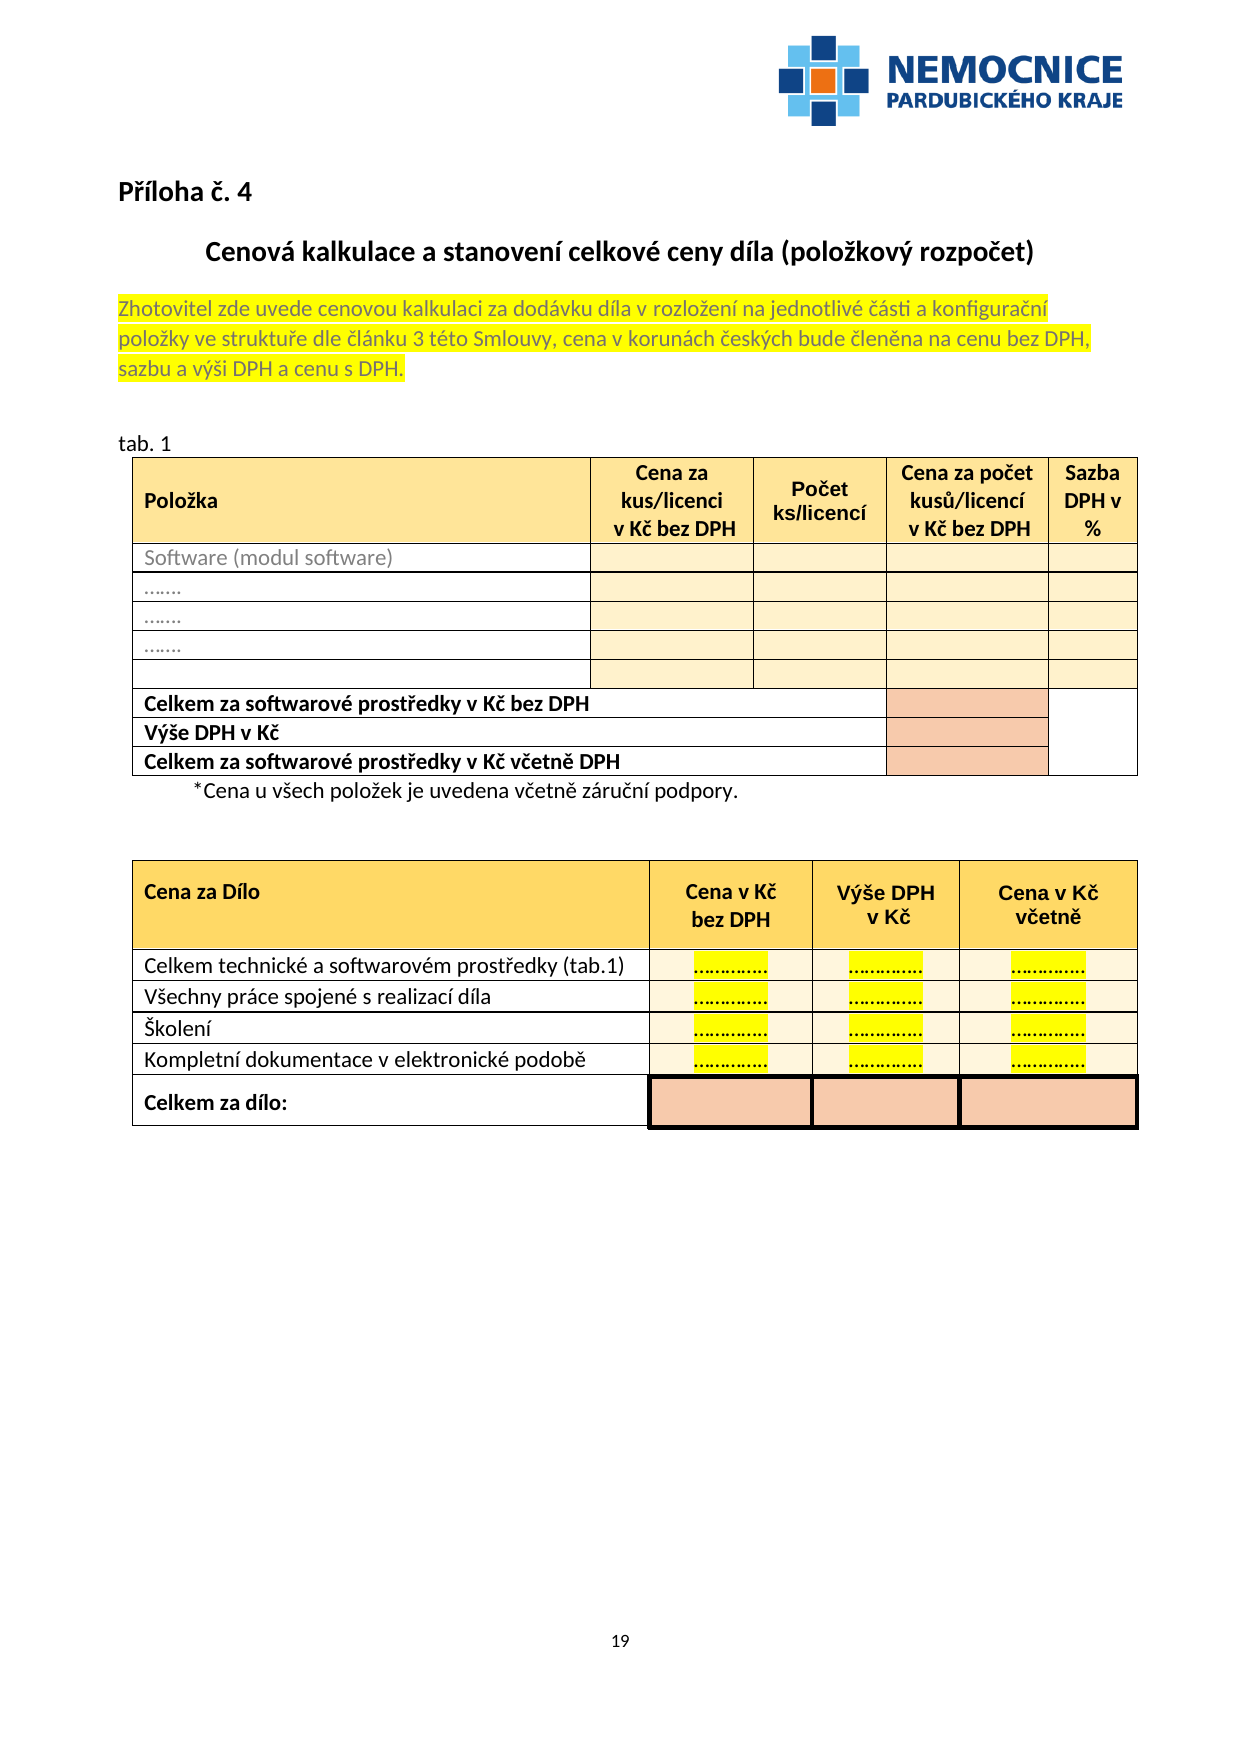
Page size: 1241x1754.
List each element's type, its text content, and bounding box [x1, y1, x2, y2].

table_cell ………….. [650, 1044, 812, 1074]
table_cell [591, 660, 753, 688]
table_cell Celkem technické a softwarovém prostředky (tab.1) [133, 950, 649, 980]
picture [777, 34, 1123, 127]
text tab. 1 [118, 429, 1122, 457]
table_cell [887, 718, 1048, 746]
table_cell ………….. [813, 950, 959, 980]
table_cell [591, 631, 753, 659]
table_cell ………….. [960, 981, 1137, 1011]
table_cell ………….. [960, 950, 1137, 980]
text *Cena u všech položek je uvedena včetně záruční podpory. [118, 776, 1122, 804]
table_cell Software (modul software) [133, 544, 590, 571]
table_cell Celkem za dílo: [133, 1075, 647, 1125]
table_cell [887, 544, 1048, 571]
table_cell [1049, 631, 1137, 659]
table_cell [887, 747, 1048, 775]
table_cell [1049, 689, 1137, 775]
table_cell [887, 573, 1048, 601]
table_cell ……. [133, 573, 590, 601]
table_header Cena v Kč bez DPH [650, 861, 812, 948]
table_cell ………….. [650, 981, 812, 1011]
table_cell [754, 573, 886, 601]
table_cell [133, 660, 590, 688]
table_cell ………….. [650, 1013, 812, 1043]
table_cell [591, 602, 753, 629]
table_cell [887, 631, 1048, 659]
table_cell [814, 1079, 957, 1125]
table_cell [1049, 573, 1137, 601]
table_cell ………….. [960, 1013, 1137, 1043]
table_cell [591, 544, 753, 571]
table_cell ………….. [960, 1044, 1137, 1074]
table_cell [962, 1079, 1135, 1125]
table_cell [754, 602, 886, 629]
table_header Počet ks/licencí [754, 458, 886, 542]
table_cell Celkem za softwarové prostředky v Kč včetně DPH [133, 747, 886, 775]
subtitle Příloha č. 4 [118, 173, 1122, 208]
table_cell Celkem za softwarové prostředky v Kč bez DPH [133, 689, 886, 717]
table_cell [1049, 660, 1137, 688]
table_cell [591, 573, 753, 601]
table_header Cena v Kč včetně [960, 861, 1137, 948]
subtitle Cenová kalkulace a stanovení celkové ceny díla (položkový rozpočet) [118, 233, 1122, 269]
table_cell Kompletní dokumentace v elektronické podobě [133, 1044, 649, 1074]
table_header Cena za kus/licenci v Kč bez DPH [591, 458, 753, 542]
table_cell [652, 1079, 810, 1125]
table_header Cena za počet kusů/licencí v Kč bez DPH [887, 458, 1048, 542]
table_header Sazba DPH v % [1049, 458, 1137, 542]
table_header Cena za Dílo [133, 861, 649, 948]
table_cell ………….. [813, 981, 959, 1011]
table_cell [1049, 602, 1137, 629]
table_cell ………….. [650, 950, 812, 980]
table_cell [887, 660, 1048, 688]
table_header Výše DPH v Kč [813, 861, 959, 948]
table_cell ………….. [813, 1013, 959, 1043]
table_cell [754, 660, 886, 688]
table_cell Výše DPH v Kč [133, 718, 886, 746]
table_cell [887, 689, 1048, 717]
table_header Položka [133, 458, 590, 542]
table_cell Školení [133, 1013, 649, 1043]
table_cell ………….. [813, 1044, 959, 1074]
table_cell Všechny práce spojené s realizací díla [133, 981, 649, 1011]
table_cell [887, 602, 1048, 629]
table_cell ……. [133, 602, 590, 629]
table_cell [754, 544, 886, 571]
text Zhotovitel zde uvede cenovou kalkulaci za dodávku díla v rozložení na jednotlivé části a konfigurační položky ve struktuře dle článku 3 této Smlouvy, cena v korunách českých bude členěna na cenu bez DPH, sazbu a výši DPH a cenu s DPH. [118, 294, 1122, 382]
table_cell ……. [133, 631, 590, 659]
table_cell [754, 631, 886, 659]
table_cell [1049, 544, 1137, 571]
